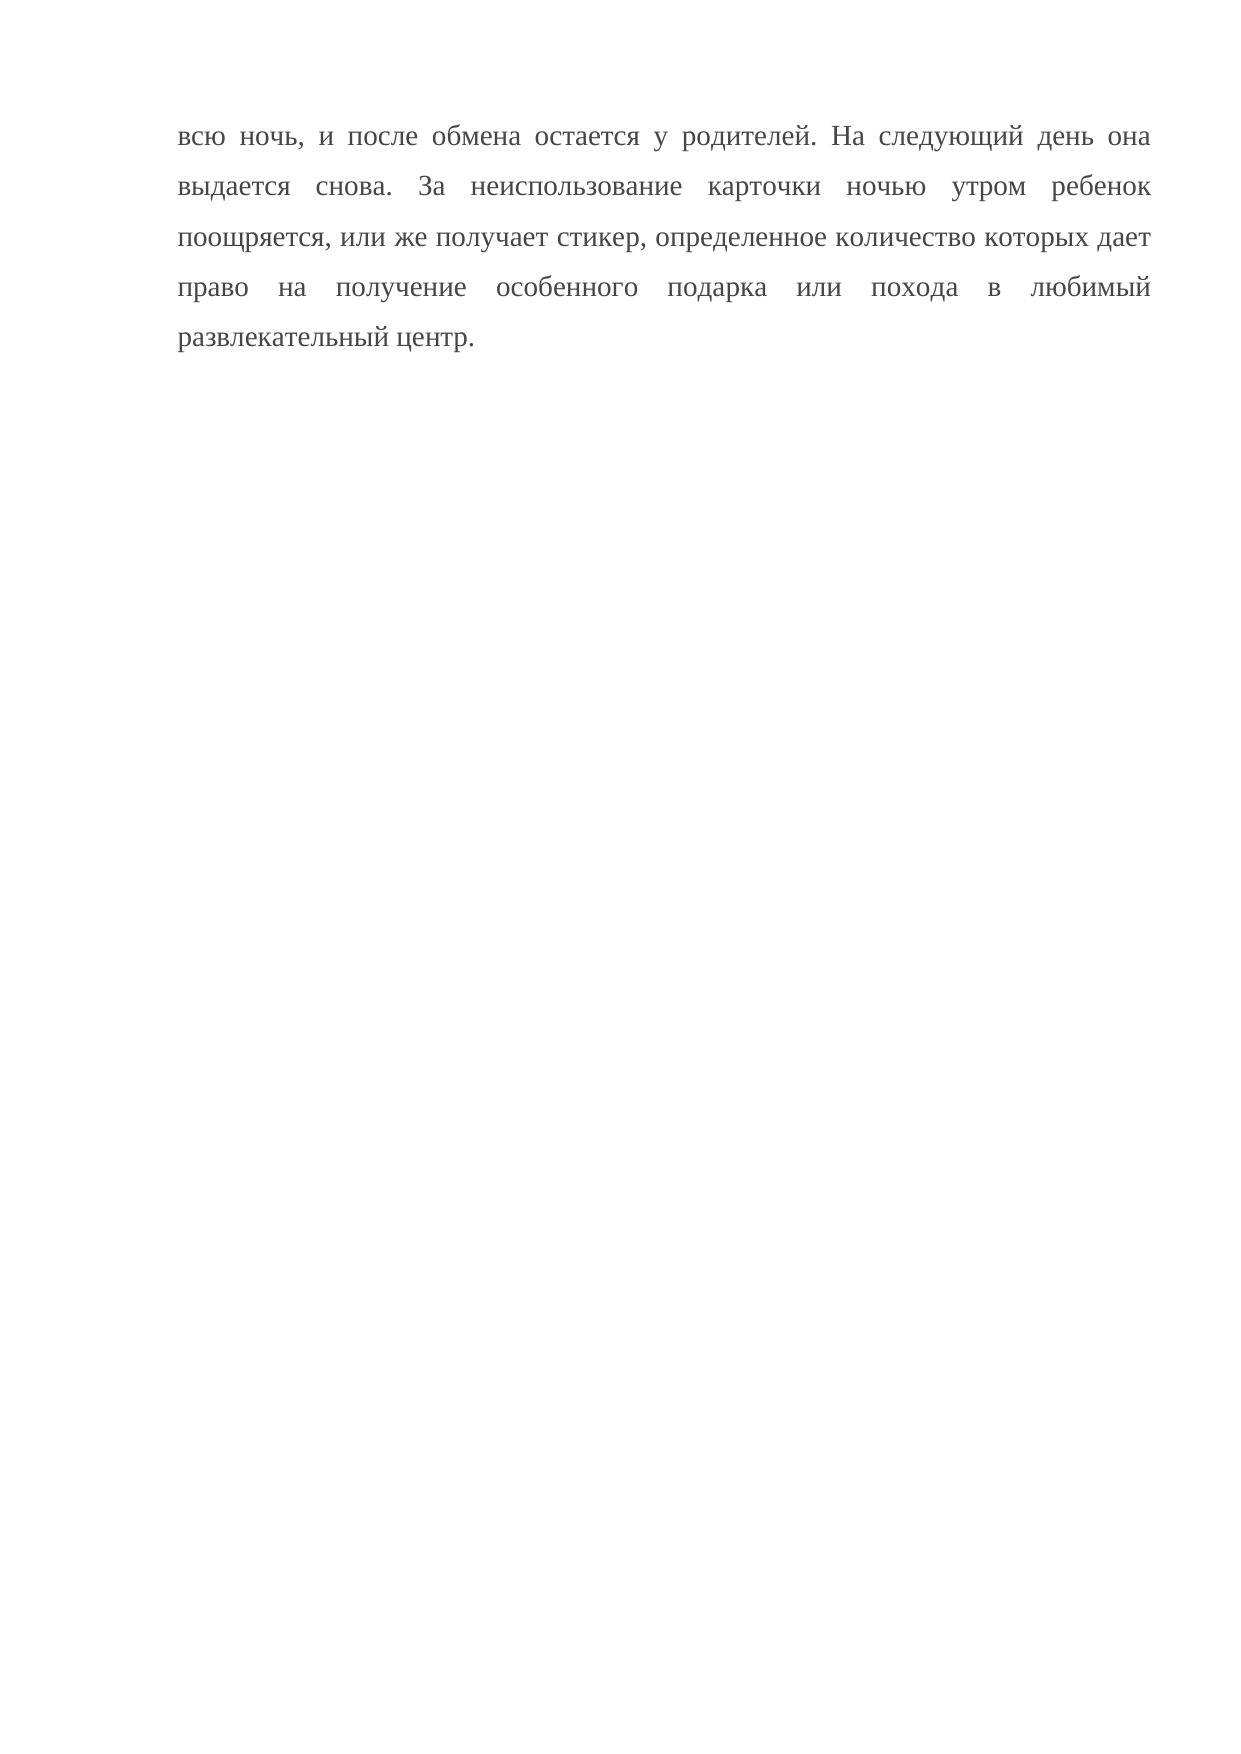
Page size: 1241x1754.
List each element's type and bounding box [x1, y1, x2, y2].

text [177, 118, 1152, 353]
